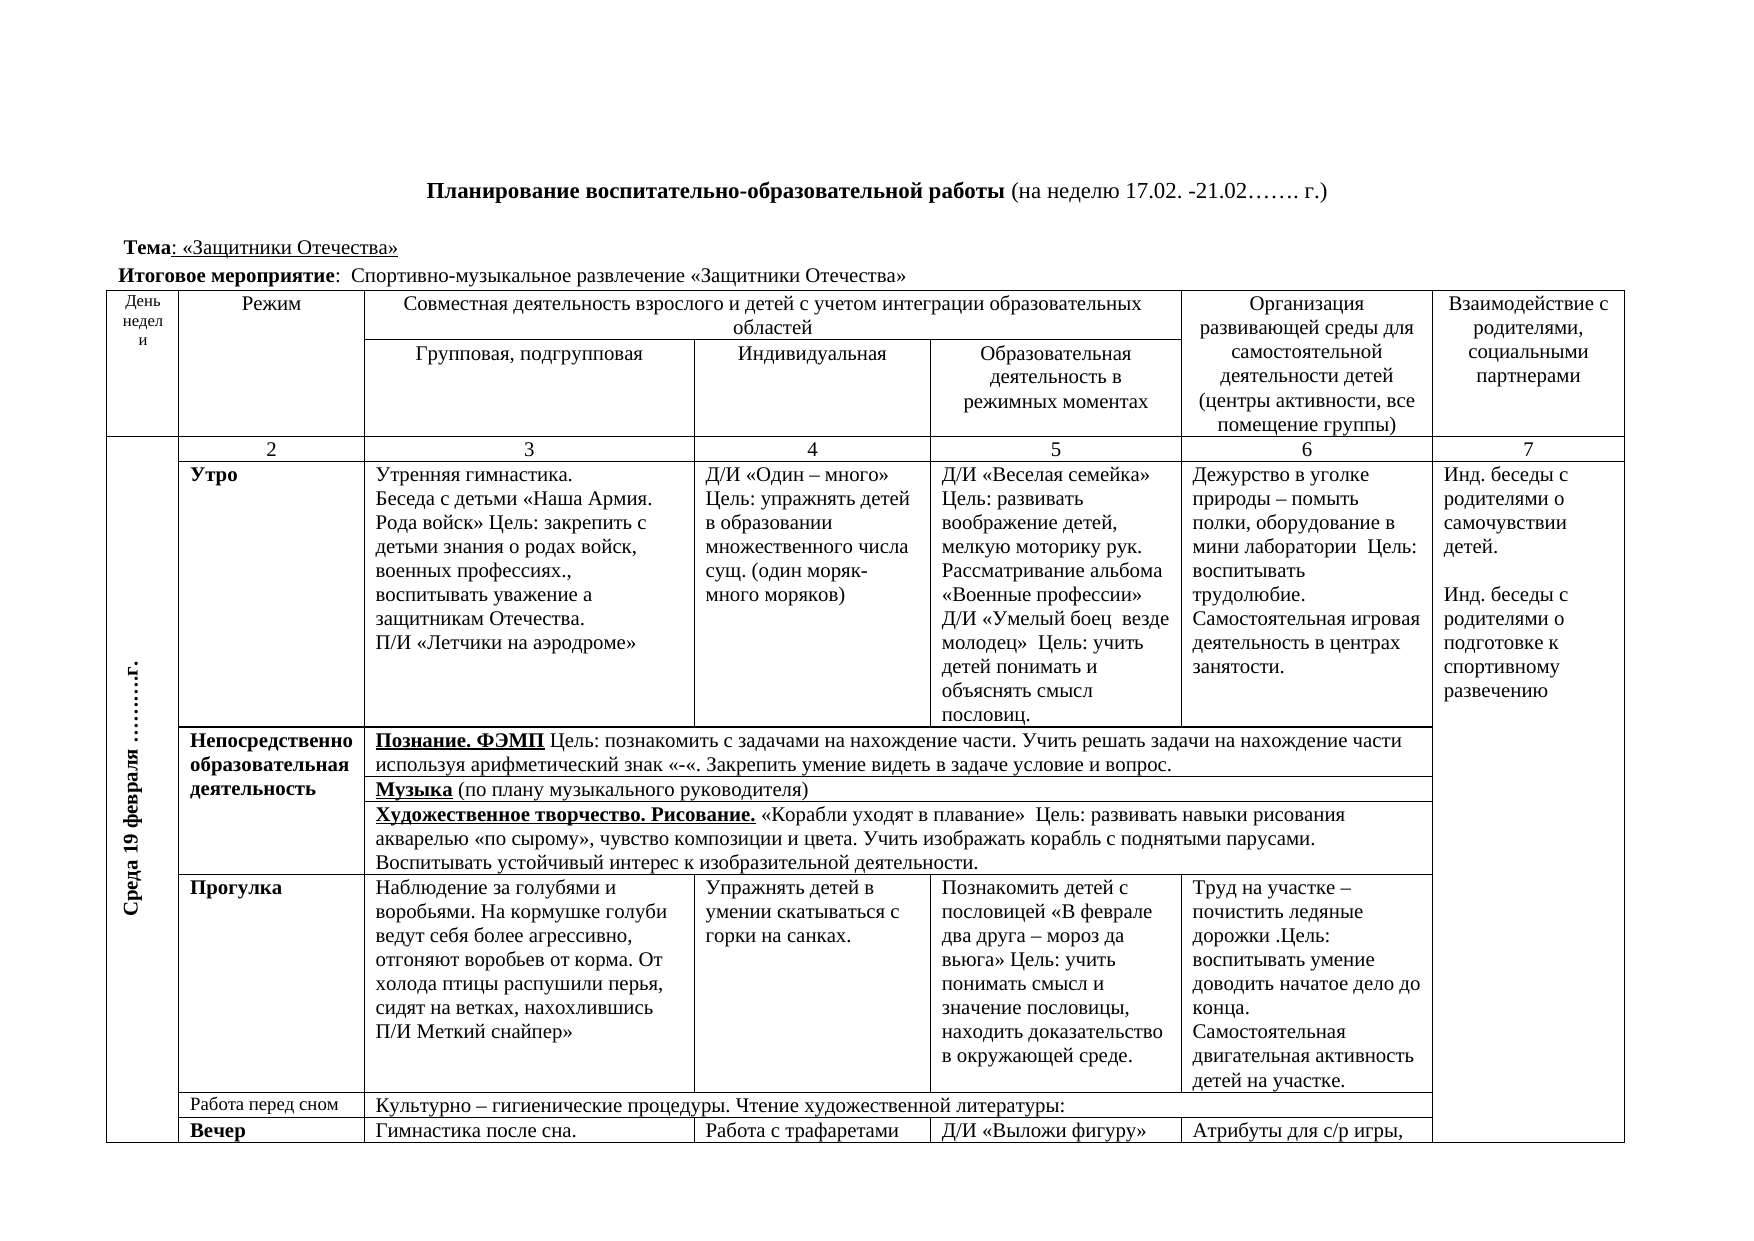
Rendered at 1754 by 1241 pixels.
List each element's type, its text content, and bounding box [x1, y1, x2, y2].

table_cell 6 [1182, 437, 1432, 461]
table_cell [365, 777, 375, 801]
table_cell Инд. беседы с родителями о самочувствии детей. Инд. беседы с родителями о подготовке к спортивному развечению [1433, 462, 1624, 1142]
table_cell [695, 1118, 930, 1142]
table_cell Утренняя гимнастика. Беседа с детьми «Наша Армия. Рода войск» Цель: закрепить с детьми знания о родах войск, военных профессиях., воспитывать уважение а защитникам Отечества. П/И «Летчики на аэродроме» [365, 462, 694, 726]
table_cell Работа перед сном [179, 1093, 364, 1117]
text Итоговое мероприятие: Спортивно-музыкальное развлечение «Защитники Отечества» [118, 263, 1636, 287]
table_cell Индивидуальная [695, 340, 930, 436]
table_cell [365, 1118, 694, 1142]
table_cell Непосредственно образовательная деятельность [179, 728, 364, 874]
table_cell Дежурство в уголке природы – помыть полки, оборудование в мини лаборатории Цель: воспитывать трудолюбие. Самостоятельная игровая деятельность в центрах занятости. [1182, 462, 1432, 726]
table_cell Познание. ФЭМП Цель: познакомить с задачами на нахождение части. Учить решать задачи на нахождение части используя арифметический знак «-«. Закрепить умение видеть в задаче условие и вопрос. [365, 728, 1432, 776]
table_cell Прогулка [179, 875, 364, 1092]
table_header Совместная деятельность взрослого и детей с учетом интеграции образовательных областей [365, 291, 1181, 339]
table_header Взаимодействие с родителями, социальными партнерами [1433, 291, 1624, 436]
table_cell Культурно – гигиенические процедуры. Чтение художественной литературы: [365, 1093, 1432, 1117]
table_cell 2 [179, 437, 364, 461]
table_cell Труд на участке –почистить ледяные дорожки .Цель: воспитывать умение доводить начатое дело до конца. Самостоятельная двигательная активность детей на участке. [1182, 875, 1432, 1092]
table_cell Утро [179, 462, 364, 726]
table_header Организация развивающей среды для самостоятельной деятельности детей (центры активности, все помещение группы) [1182, 291, 1432, 436]
table_cell Вечер [179, 1118, 364, 1142]
table_cell Д/И «Веселая семейка» Цель: развивать воображение детей, мелкую моторику рук. Рассматривание альбома «Военные профессии» Д/И «Умелый боец везде молодец» Цель: учить детей понимать и объяснять смысл пословиц. [931, 462, 1181, 726]
table_cell 3 [365, 437, 694, 461]
table_cell Наблюдение за голубями и воробьями. На кормушке голуби ведут себя более агрессивно, отгоняют воробьев от корма. От холода птицы распушили перья, сидят на ветках, нахохлившись П/И Меткий снайпер» [365, 875, 694, 1092]
table_cell Познакомить детей с пословицей «В феврале два друга – мороз да вьюга» Цель: учить понимать смысл и значение пословицы, находить доказательство в окружающей среде. [931, 875, 1181, 1092]
table_cell Упражнять детей в умении скатываться с горки на санках. [695, 875, 930, 1092]
table_cell Художественное творчество. Рисование. «Корабли уходят в плавание» Цель: развивать навыки рисования акварелью «по сырому», чувство композиции и цвета. Учить изображать корабль с поднятыми парусами. Воспитывать устойчивый интерес к изобразительной деятельности. [365, 802, 1432, 874]
table_cell Д/И «Один – много» Цель: упражнять детей в образовании множественного числа сущ. (один моряк- много моряков) [695, 462, 930, 726]
table_header День недели [107, 291, 178, 436]
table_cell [931, 1118, 1181, 1142]
table_cell Образовательная деятельность в режимных моментах [931, 340, 1181, 436]
table_cell 5 [931, 437, 1181, 461]
table_cell Групповая, подгрупповая [365, 340, 694, 436]
table_header Режим [179, 291, 364, 436]
text Тема: «Защитники Отечества» [118, 235, 1636, 259]
table_cell 7 [1433, 437, 1624, 461]
table_cell Среда 19 февраля ……….г. [107, 437, 178, 1142]
table_cell 4 [695, 437, 930, 461]
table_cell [1182, 1118, 1432, 1142]
text Планирование воспитательно-образовательной работы (на неделю 17.02. -21.02……. г.) [118, 177, 1636, 203]
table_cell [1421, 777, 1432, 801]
